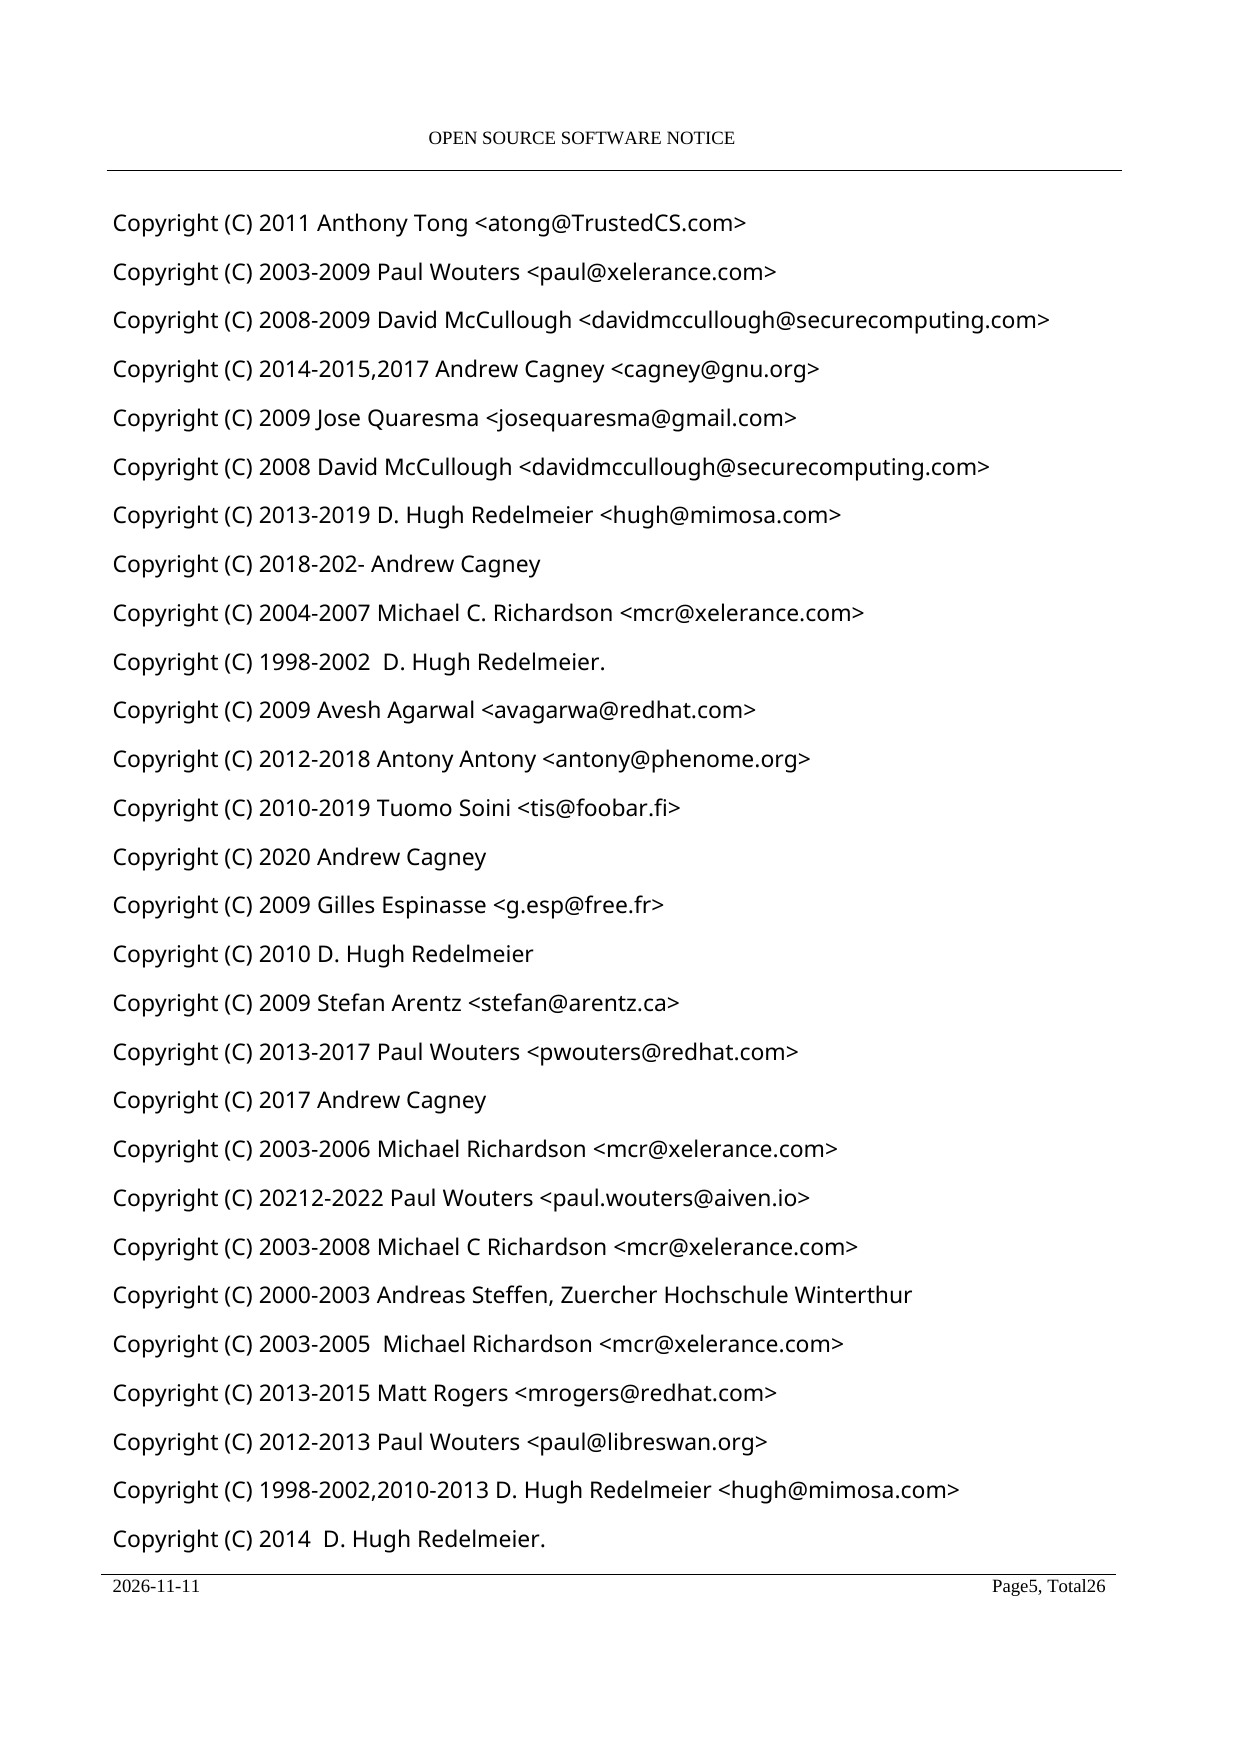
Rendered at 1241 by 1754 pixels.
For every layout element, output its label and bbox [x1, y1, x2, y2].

text [112, 206, 1128, 1555]
